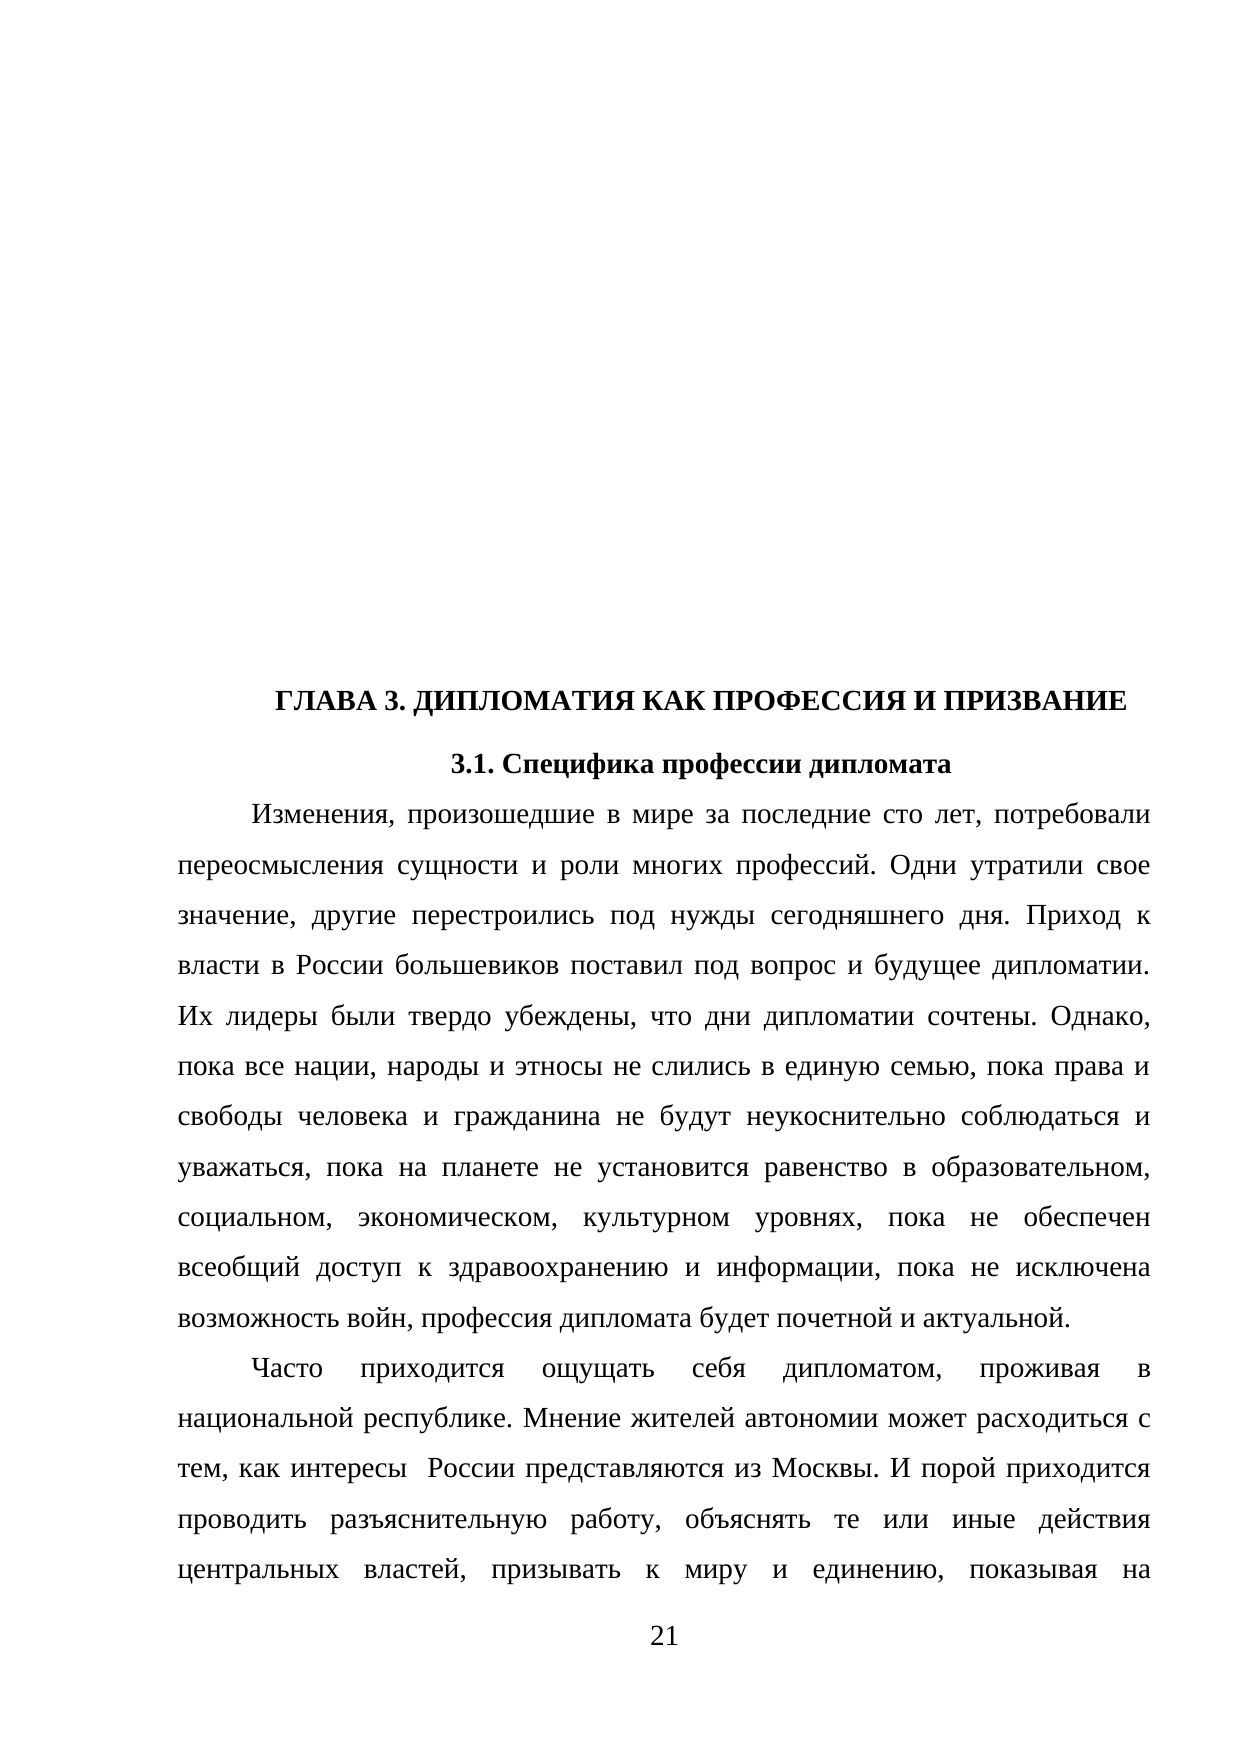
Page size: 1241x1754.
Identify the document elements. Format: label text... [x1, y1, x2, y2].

text Изменения, произошедшие в мире за последние сто лет, потребовали переосмысления сущности и роли многих профессий. Одни утратили свое значение, другие перестроились под нужды сегодняшнего дня. Приход к власти в России большевиков поставил под вопрос и будущее дипломатии. Их лидеры были твердо убеждены, что дни дипломатии сочтены. Однако, пока все нации, народы и этносы не слились в единую семью, пока права и свободы человека и гражданина не будут неукоснительно соблюдаться и уважаться, пока на планете не установится равенство в образовательном, социальном, экономическом, культурном уровнях, пока не обеспечен всеобщий доступ к здравоохранению и информации, пока не исключена возможность войн, профессия дипломата будет почетной и актуальной. [177, 797, 1152, 1333]
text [177, 1350, 1152, 1585]
text 3.1. Специфика профессии дипломата [177, 746, 1152, 780]
text ГЛАВА 3. ДИПЛОМАТИЯ КАК ПРОФЕССИЯ И ПРИЗВАНИЕ [177, 683, 1152, 717]
